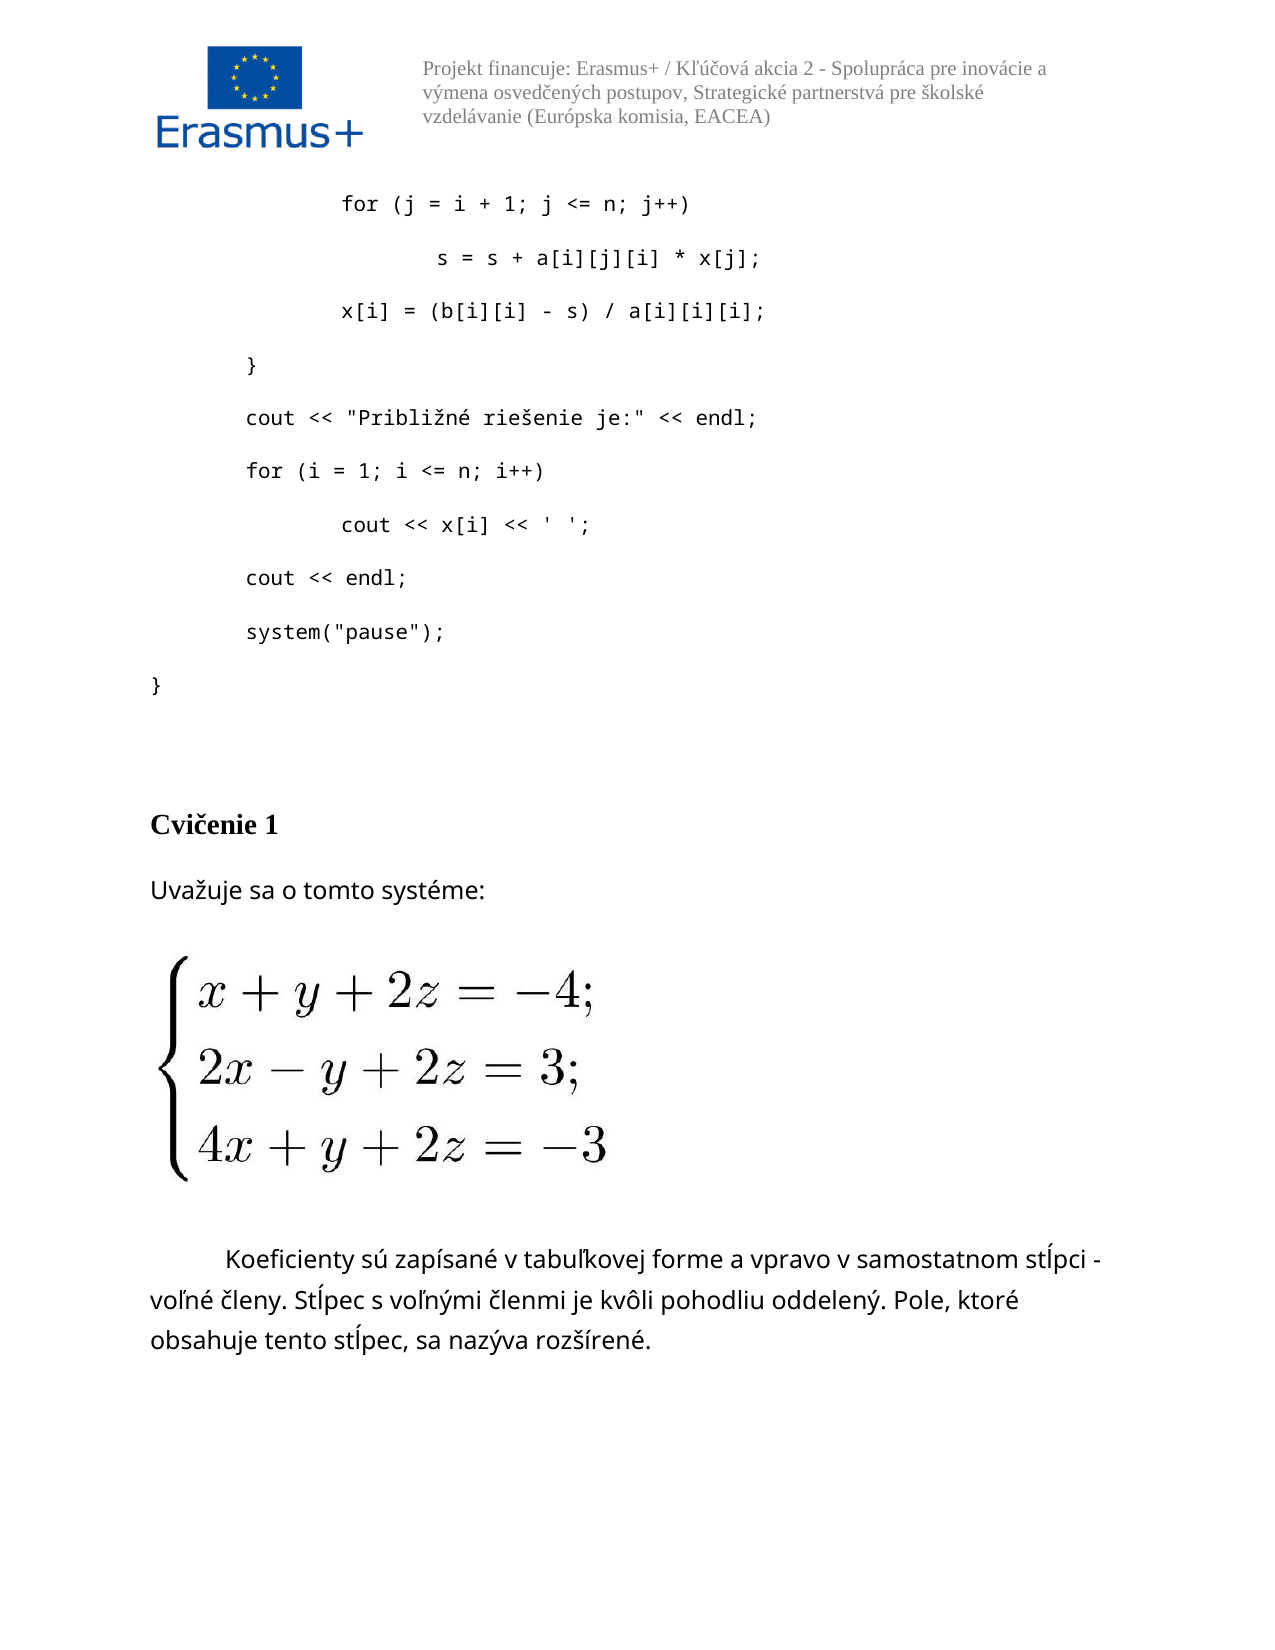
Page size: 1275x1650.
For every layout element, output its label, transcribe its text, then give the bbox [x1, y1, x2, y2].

text for (i = 1; i <= n; i++) [150, 457, 1125, 485]
text for (j = i + 1; j <= n; j++) [150, 189, 1125, 218]
picture [150, 28, 366, 150]
text } [150, 350, 1125, 378]
text s = s + a[i][j][i] * x[j]; [150, 243, 1125, 271]
text x[i] = (b[i][i] - s) / a[i][i][i]; [150, 296, 1125, 325]
subtitle Cvičenie 1 [150, 807, 1125, 841]
text } [150, 670, 1125, 699]
picture [150, 931, 636, 1211]
text Uvažuje sa o tomto systéme: [150, 866, 1125, 906]
text cout << "Približné riešenie je:" << endl; [150, 403, 1125, 432]
text cout << endl; [150, 563, 1125, 592]
text cout << x[i] << ' '; [150, 510, 1125, 538]
text Koeficienty sú zapísané v tabuľkovej forme a vpravo v samostatnom stĺpci - voľné členy. Stĺpec s voľnými členmi je kvôli pohodliu oddelený. Pole, ktoré obsahuje tento stĺpec, sa nazýva rozšírené. [150, 1235, 1125, 1357]
text system("pause"); [150, 617, 1125, 645]
